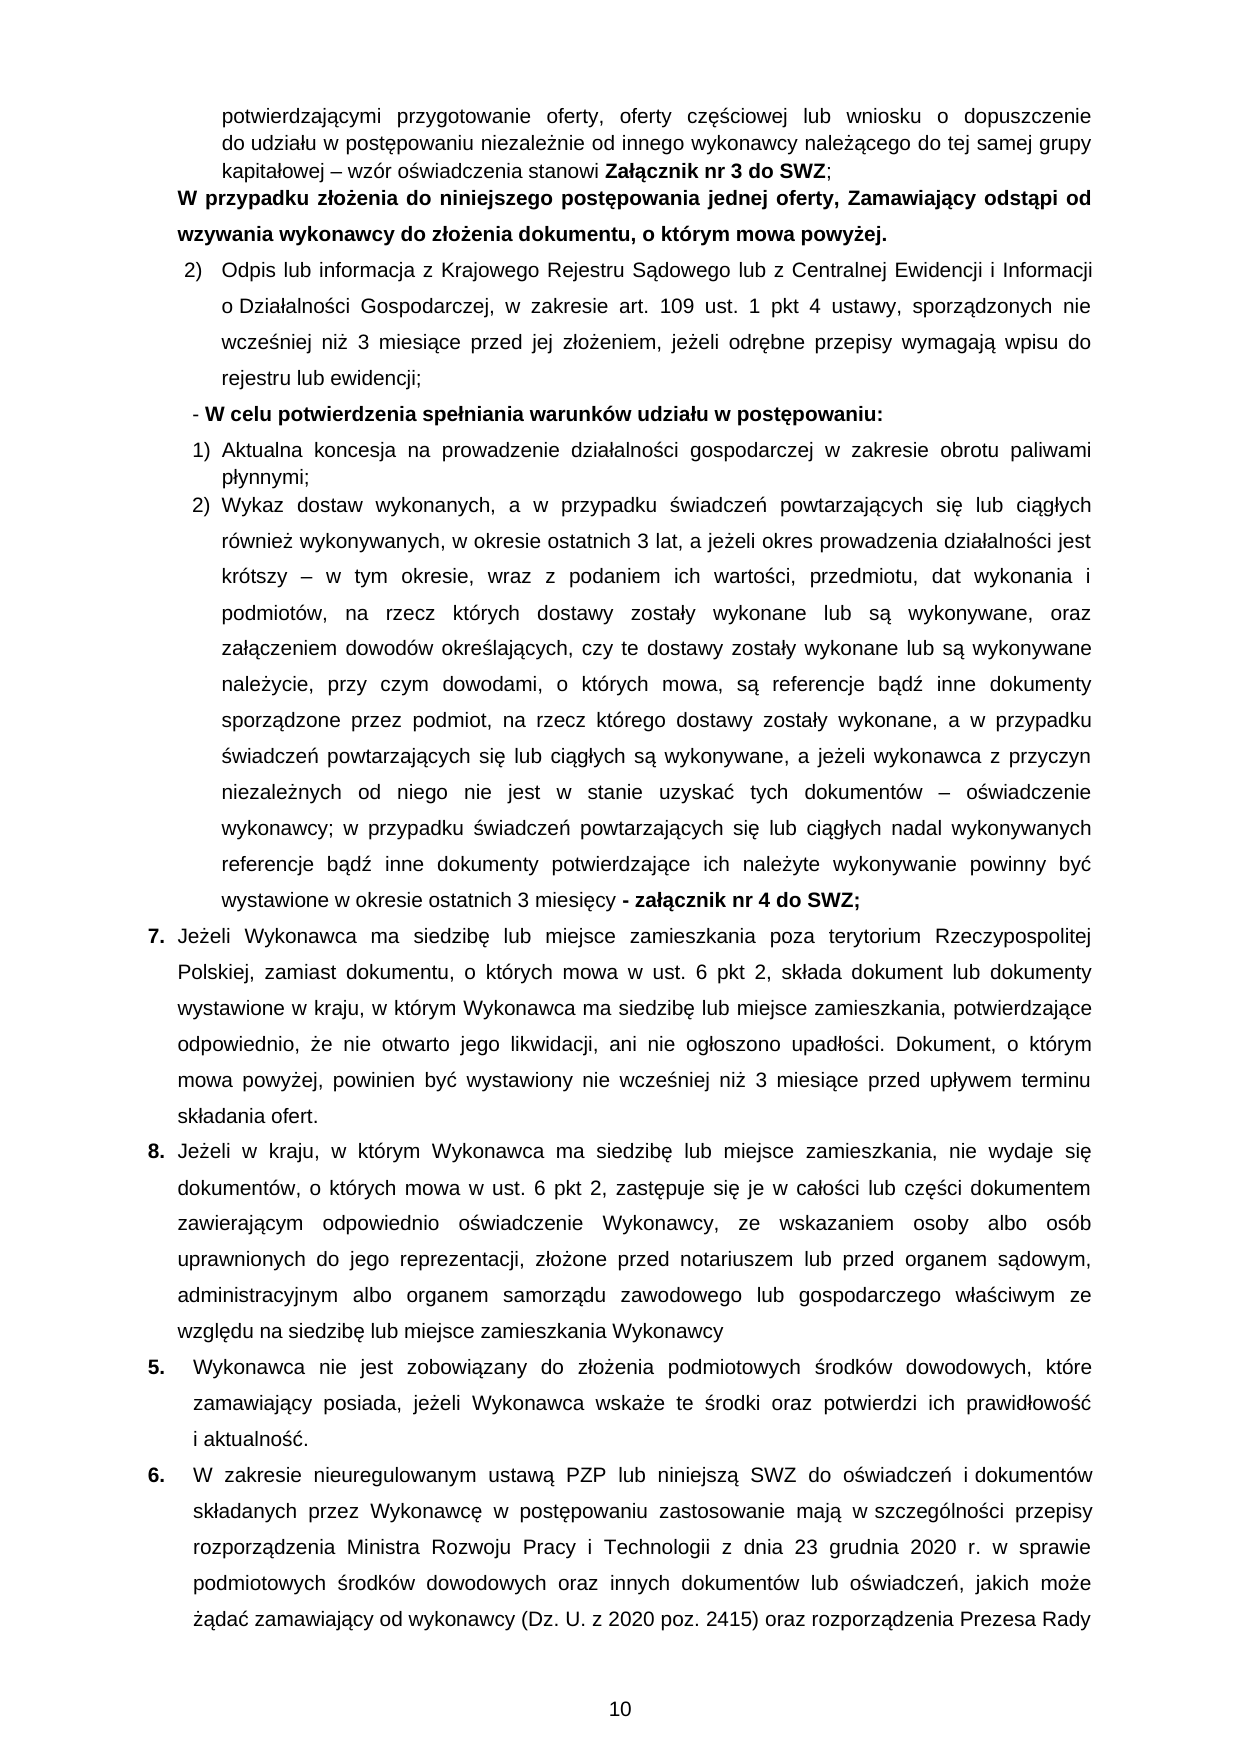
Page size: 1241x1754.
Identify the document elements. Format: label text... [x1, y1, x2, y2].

list Jeżeli Wykonawca ma siedzibę lub miejsce zamieszkania poza terytorium Rzeczypospolitej Polskiej, zamiast dokumentu, o których mowa w ust. 6 pkt 2, składa dokument lub dokumenty wystawione w kraju, w którym Wykonawca ma siedzibę lub miejsce zamieszkania, potwierdzające odpowiednio, że nie otwarto jego likwidacji, ani nie ogłoszono upadłości. Dokument, o którym mowa powyżej, powinien być wystawiony nie wcześniej niż 3 miesiące przed upływem terminu składania ofert. [148, 924, 1093, 1127]
text - W celu potwierdzenia spełniania warunków udziału w postępowaniu: [192, 402, 1091, 426]
text W przypadku złożenia do niniejszego postępowania jednej oferty, Zamawiający odstąpi od wzywania wykonawcy do złożenia dokumentu, o którym mowa powyżej. [177, 186, 1093, 246]
list Wykonawca nie jest zobowiązany do złożenia podmiotowych środków dowodowych, które zamawiający posiada, jeżeli Wykonawca wskaże te środki oraz potwierdzi ich prawidłowość i aktualność. [148, 1355, 1093, 1451]
list Aktualna koncesja na prowadzenie działalności gospodarczej w zakresie obrotu paliwami płynnymi; [192, 437, 1093, 489]
list Jeżeli w kraju, w którym Wykonawca ma siedzibę lub miejsce zamieszkania, nie wydaje się dokumentów, o których mowa w ust. 6 pkt 2, zastępuje się je w całości lub części dokumentem zawierającym odpowiednio oświadczenie Wykonawcy, ze wskazaniem osoby albo osób uprawnionych do jego reprezentacji, złożone przed notariuszem lub przed organem sądowym, administracyjnym albo organem samorządu zawodowego lub gospodarczego właściwym ze względu na siedzibę lub miejsce zamieszkania Wykonawcy [148, 1139, 1093, 1343]
list Wykaz dostaw wykonanych, a w przypadku świadczeń powtarzających się lub ciągłych również wykonywanych, w okresie ostatnich 3 lat, a jeżeli okres prowadzenia działalności jest krótszy – w tym okresie, wraz z podaniem ich wartości, przedmiotu, dat wykonania i podmiotów, na rzecz których dostawy zostały wykonane lub są wykonywane, oraz załączeniem dowodów określających, czy te dostawy zostały wykonane lub są wykonywane należycie, przy czym dowodami, o których mowa, są referencje bądź inne dokumenty sporządzone przez podmiot, na rzecz którego dostawy zostały wykonane, a w przypadku świadczeń powtarzających się lub ciągłych są wykonywane, a jeżeli wykonawca z przyczyn niezależnych od niego nie jest w stanie uzyskać tych dokumentów – oświadczenie wykonawcy; w przypadku świadczeń powtarzających się lub ciągłych nadal wykonywanych referencje bądź inne dokumenty potwierdzające ich należyte wykonywanie powinny być wystawione w okresie ostatnich 3 miesięcy - załącznik nr 4 do SWZ; [192, 492, 1093, 912]
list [148, 1463, 1093, 1631]
list Odpis lub informacja z Krajowego Rejestru Sądowego lub z Centralnej Ewidencji i Informacji o Działalności Gospodarczej, w zakresie art. 109 ust. 1 pkt 4 ustawy, sporządzonych nie wcześniej niż 3 miesiące przed jej złożeniem, jeżeli odrębne przepisy wymagają wpisu do rejestru lub ewidencji; [184, 258, 1093, 389]
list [192, 103, 1093, 182]
